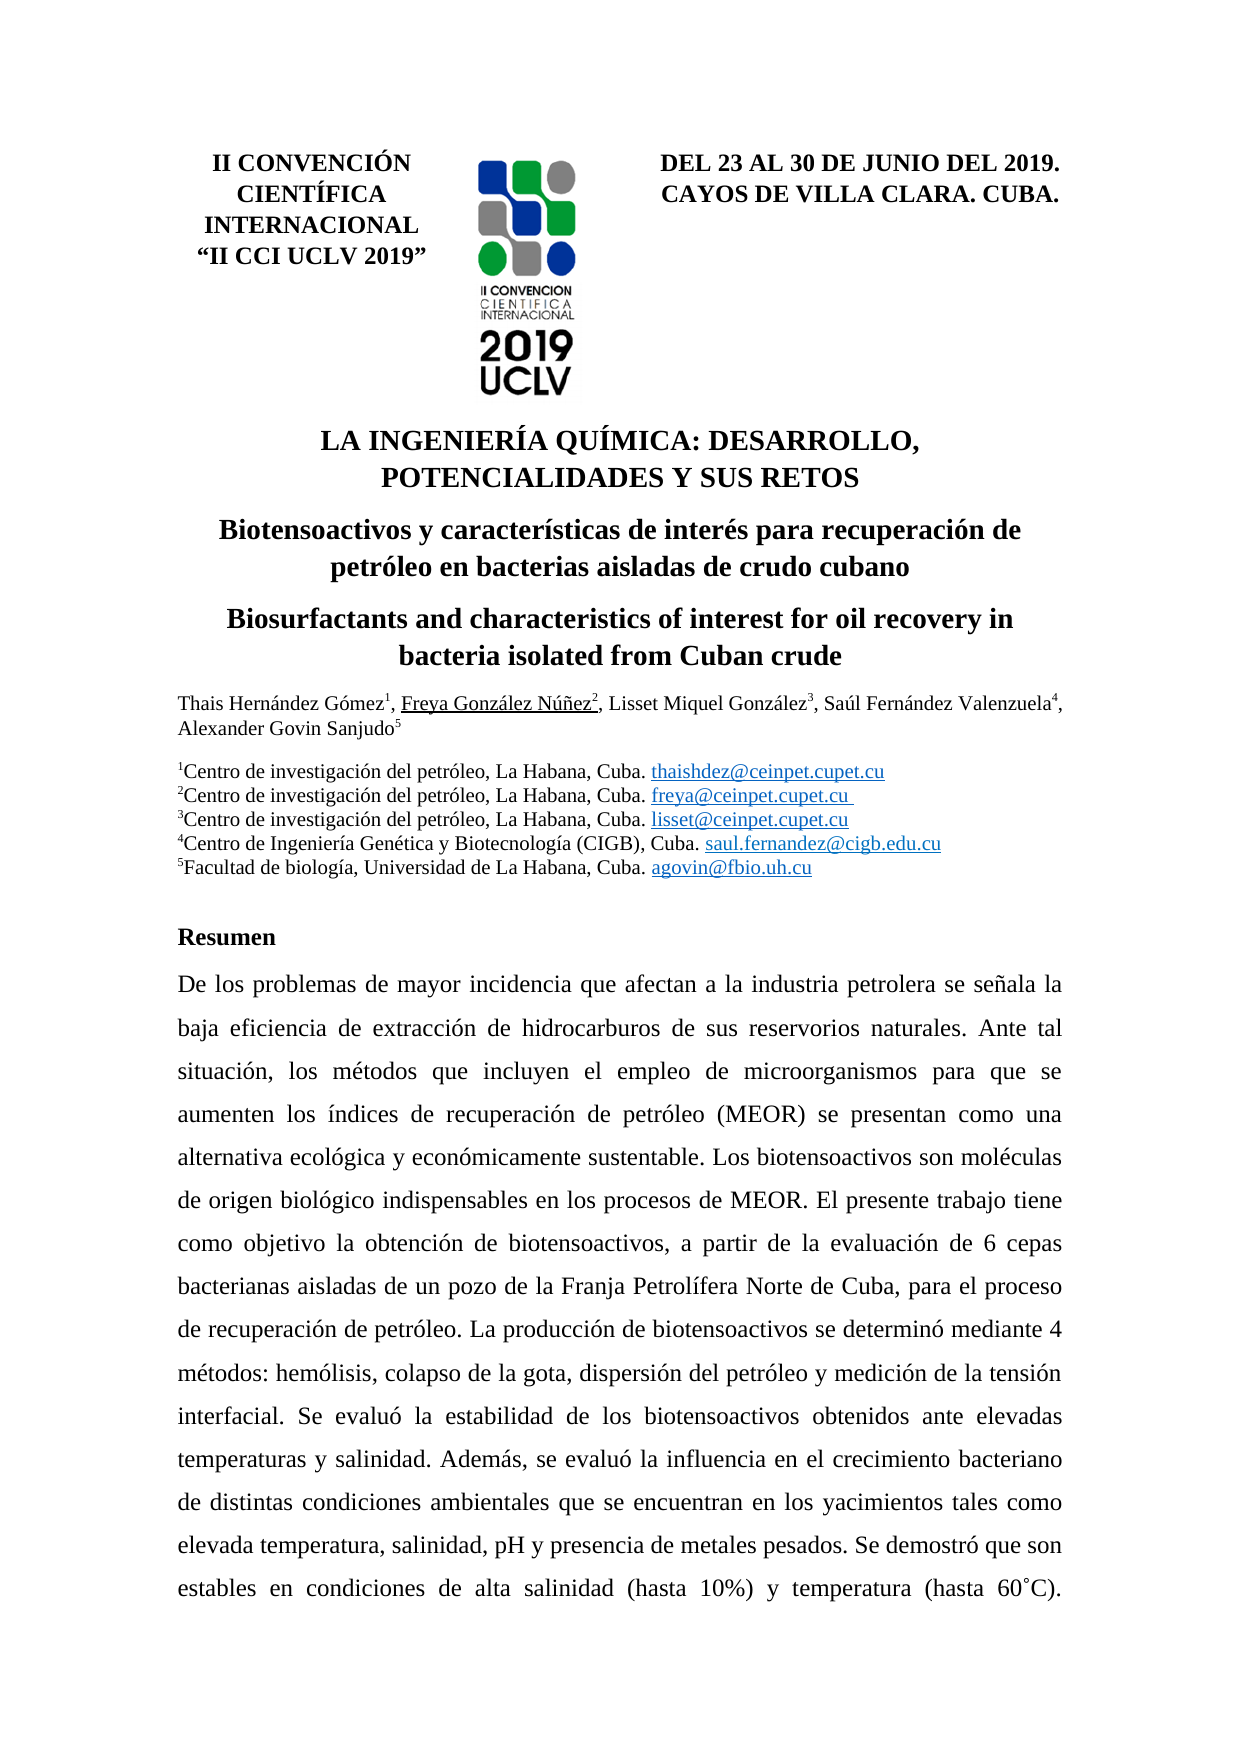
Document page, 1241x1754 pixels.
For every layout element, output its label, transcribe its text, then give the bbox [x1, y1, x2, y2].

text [177, 969, 1063, 1602]
text LA INGENIERÍA QUÍMICA: DESARROLLO, POTENCIALIDADES Y SUS RETOS [177, 423, 1063, 493]
text 4Centro de Ingeniería Genética y Biotecnología (CIGB), Cuba. saul.fernandez@cigb.edu.cu [177, 831, 1063, 855]
text 1Centro de investigación del petróleo, La Habana, Cuba. thaishdez@ceinpet.cupet.cu [177, 759, 1063, 783]
text II CONVENCIÓN CIENTÍFICA INTERNACIONAL “II CCI UCLV 2019” DEL 23 AL 30 DE JUNIO DEL 2019. CAYOS DE VILLA CLARA. CUBA. [657, 148, 1063, 207]
text Thais Hernández Gómez1, Freya González Núñez2, Lisset Miquel González3, Saúl Fernández Valenzuela4, Alexander Govin Sanjudo5 [177, 690, 1063, 740]
text Biotensoactivos y características de interés para recuperación de petróleo en bacterias aisladas de crudo cubano [177, 512, 1063, 582]
text 2Centro de investigación del petróleo, La Habana, Cuba. freya@ceinpet.cupet.cu [177, 783, 1063, 807]
picture [464, 147, 584, 405]
text Biosurfactants and characteristics of interest for oil recovery in bacteria isolated from Cuban crude [177, 601, 1063, 671]
text Resumen [177, 922, 1063, 951]
text 3Centro de investigación del petróleo, La Habana, Cuba. lisset@ceinpet.cupet.cu [177, 807, 1063, 831]
text 5Facultad de biología, Universidad de La Habana, Cuba. agovin@fbio.uh.cu [177, 855, 1063, 879]
text II CONVENCIÓN CIENTÍFICA INTERNACIONAL “II CCI UCLV 2019” DEL 23 AL 30 DE JUNIO DEL 2019. CAYOS DE VILLA CLARA. CUBA. [177, 148, 464, 269]
